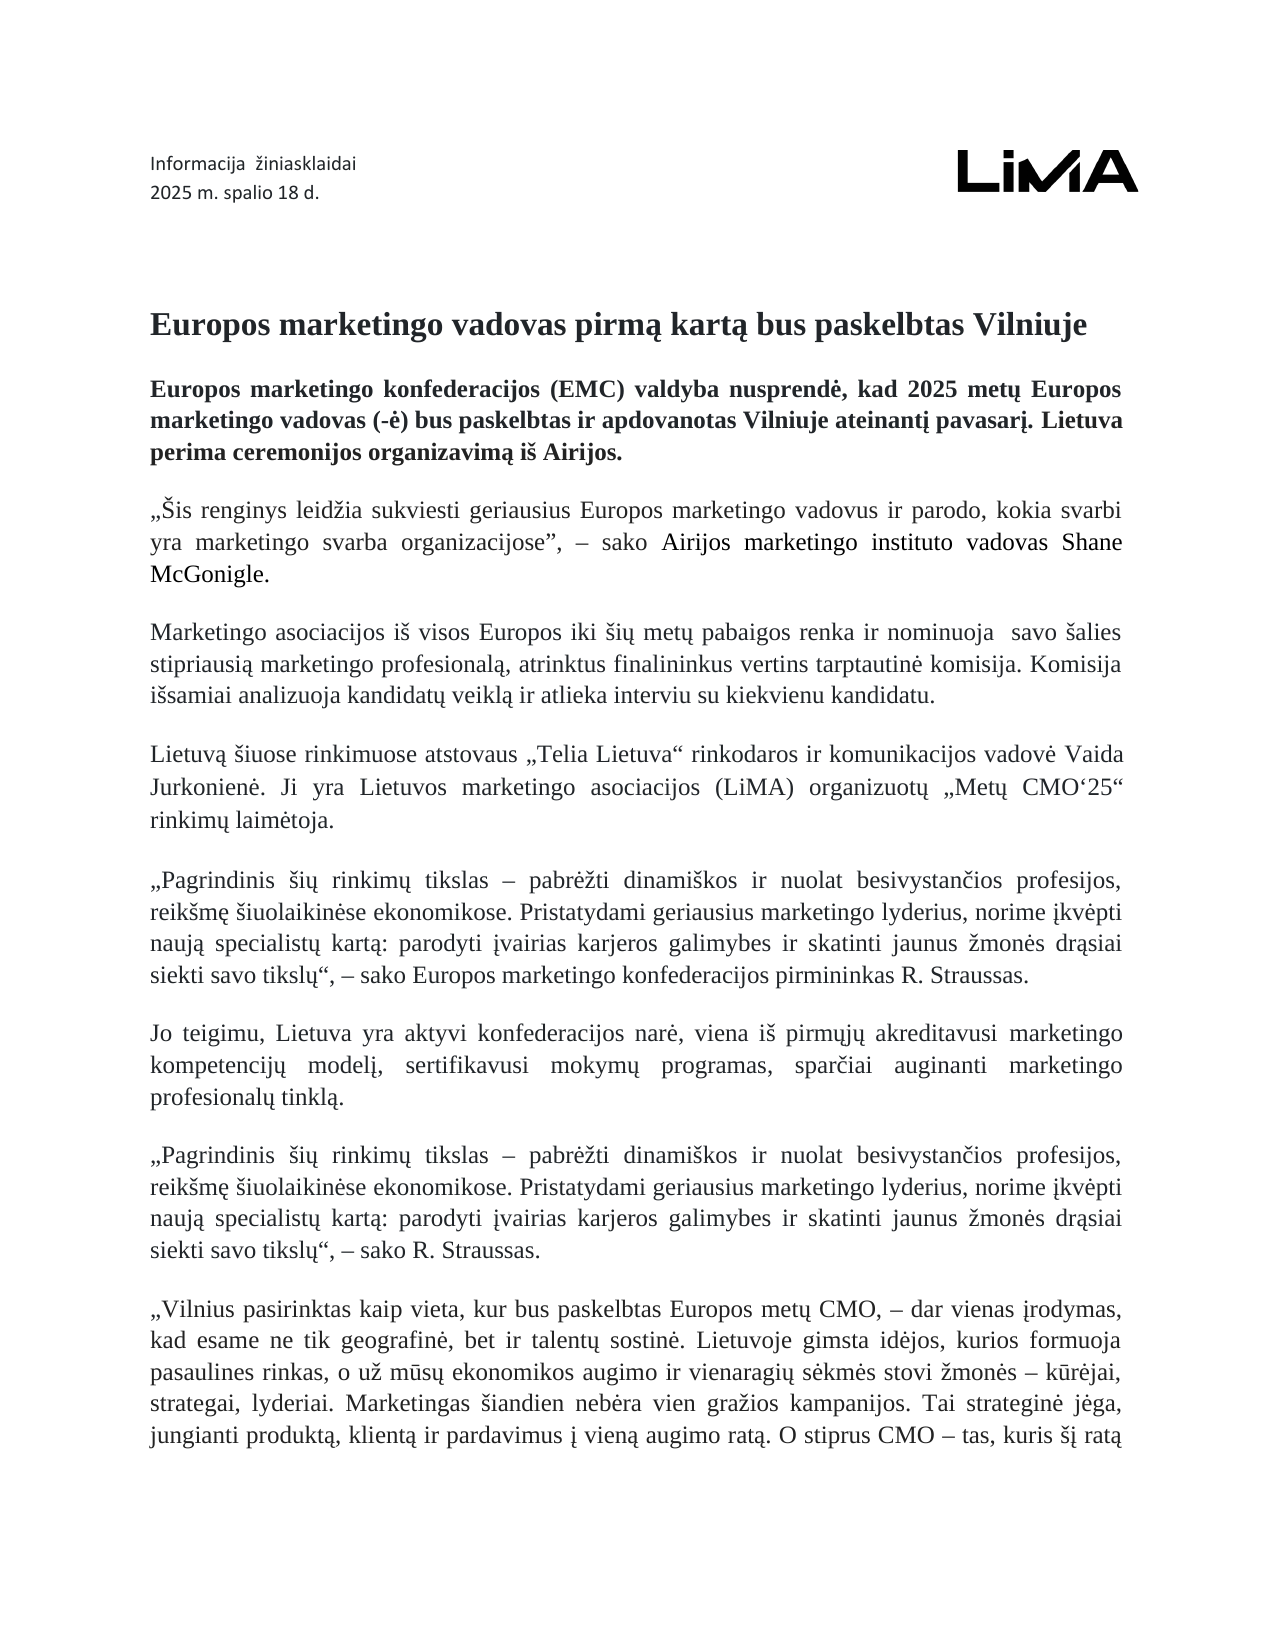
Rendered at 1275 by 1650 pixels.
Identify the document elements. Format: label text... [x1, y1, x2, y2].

text Marketingo asociacijos iš visos Europos iki šių metų pabaigos renka ir nominuoja savo šalies stipriausią marketingo profesionalą, atrinktus finalininkus vertins tarptautinė komisija. Komisija išsamiai analizuoja kandidatų veiklą ir atlieka interviu su kiekvienu kandidatu. [150, 617, 1123, 709]
text Informacija žiniasklaidai 2025 m. spalio 18 d. [150, 150, 1125, 204]
text „Šis renginys leidžia sukviesti geriausius Europos marketingo vadovus ir parodo, kokia svarbi yra marketingo svarba organizacijose”, – sako Airijos marketingo instituto vadovas Shane McGonigle. [150, 556, 1123, 587]
text „Pagrindinis šių rinkimų tikslas – pabrėžti dinamiškos ir nuolat besivystančios profesijos, reikšmę šiuolaikinėse ekonomikose. Pristatydami geriausius marketingo lyderius, norime įkvėpti naują specialistų kartą: parodyti įvairias karjeros galimybes ir skatinti jaunus žmonės drąsiai siekti savo tikslų“, – sako Europos marketingo konfederacijos pirmininkas R. Straussas. [150, 865, 1123, 989]
text Europos marketingo konfederacijos (EMC) valdyba nusprendė, kad 2025 metų Europos marketingo vadovas (-ė) bus paskelbtas ir apdovanotas Vilniuje ateinantį pavasarį. Lietuva perima ceremonijos organizavimą iš Airijos. [150, 374, 1123, 466]
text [150, 1294, 1123, 1449]
text „Šis renginys leidžia sukviesti geriausius Europos marketingo vadovus ir parodo, kokia svarbi yra marketingo svarba organizacijose”, – sako Airijos marketingo instituto vadovas Shane McGonigle. [150, 496, 1123, 527]
text Jo teigimu, Lietuva yra aktyvi konfederacijos narė, viena iš pirmųjų akreditavusi marketingo kompetencijų modelį, sertifikavusi mokymų programas, sparčiai auginanti marketingo profesionalų tinklą. [150, 1018, 1123, 1110]
text Europos marketingo vadovas pirmą kartą bus paskelbtas Vilniuje [150, 304, 1123, 343]
text Lietuvą šiuose rinkimuose atstovaus „Telia Lietuva“ rinkodaros ir komunikacijos vadovė Vaida Jurkonienė. Ji yra Lietuvos marketingo asociacijos (LiMA) organizuotų „Metų CMO‘25“ rinkimų laimėtoja. [150, 739, 1125, 834]
picture [1125, 150, 1139, 192]
text „Pagrindinis šių rinkimų tikslas – pabrėžti dinamiškos ir nuolat besivystančios profesijos, reikšmę šiuolaikinėse ekonomikose. Pristatydami geriausius marketingo lyderius, norime įkvėpti naują specialistų kartą: parodyti įvairias karjeros galimybes ir skatinti jaunus žmonės drąsiai siekti savo tikslų“, – sako R. Straussas. [150, 1140, 1123, 1264]
